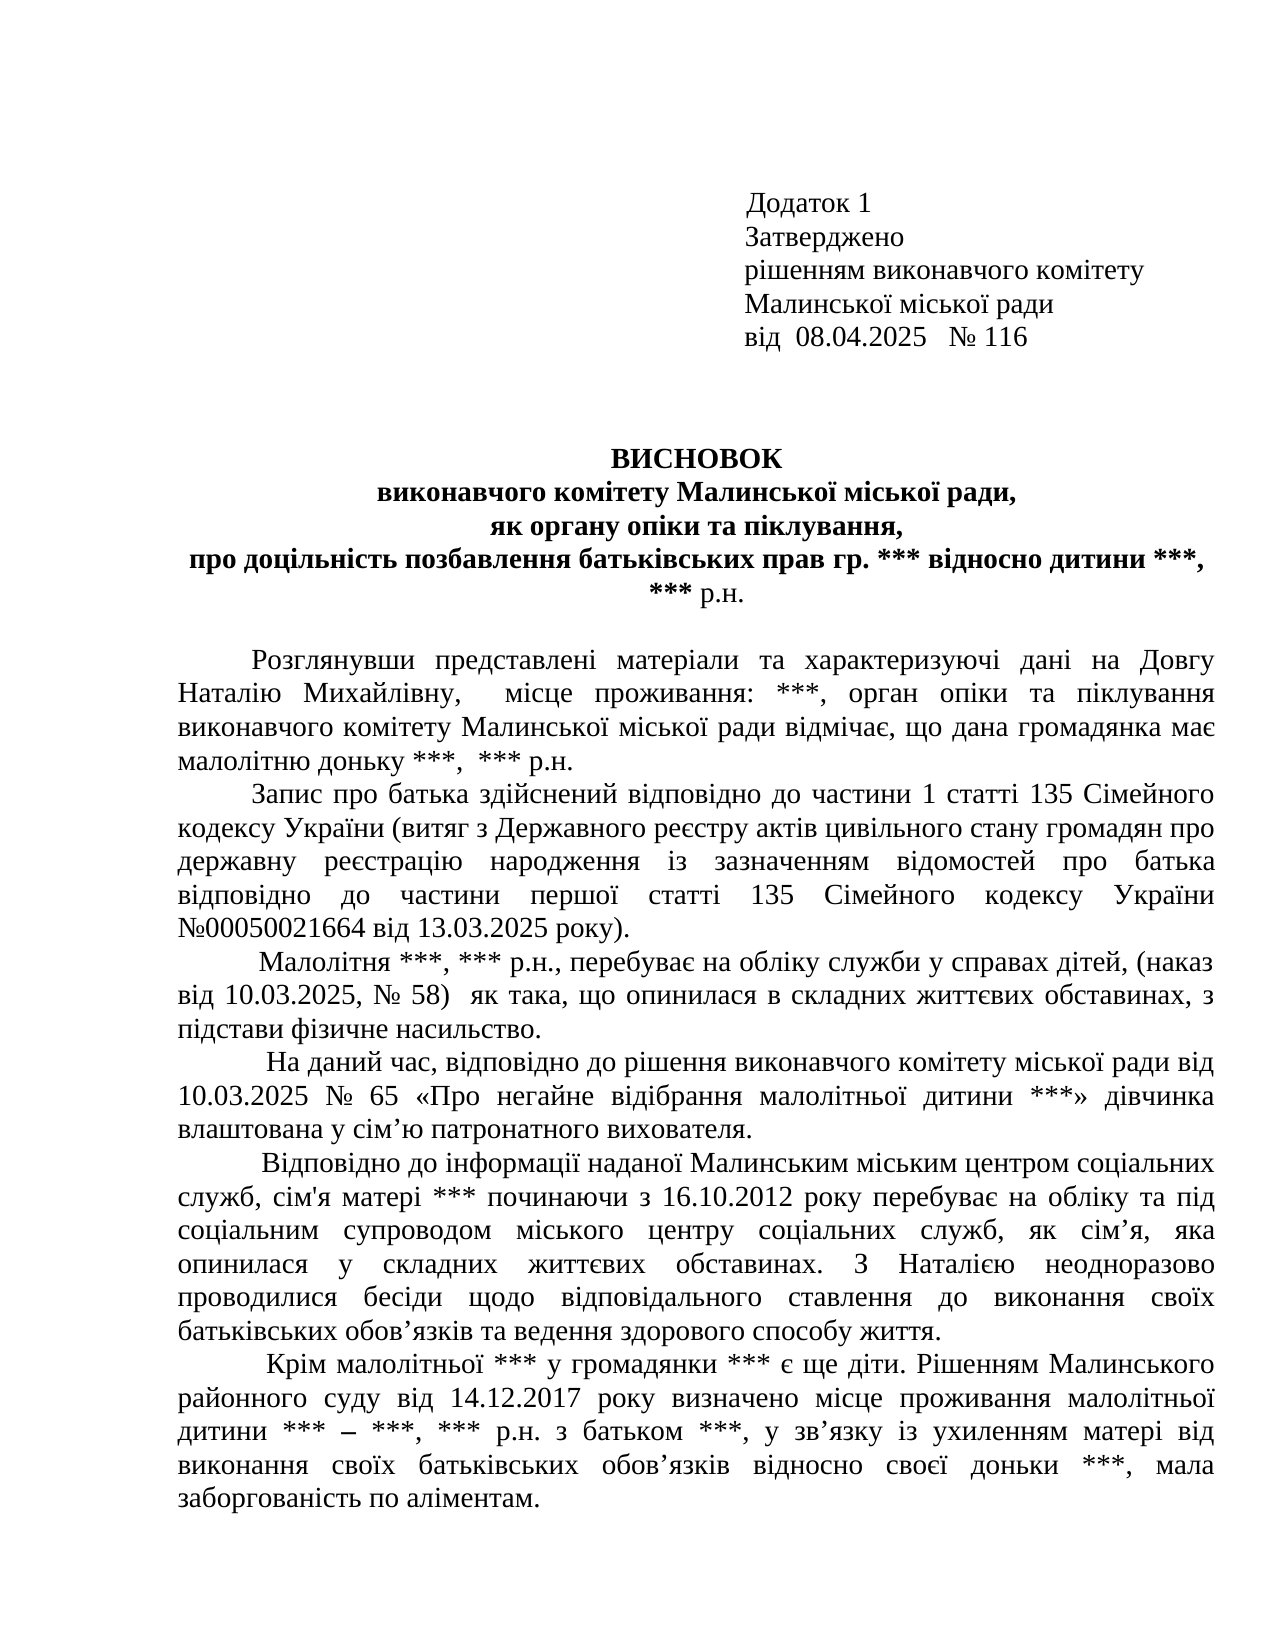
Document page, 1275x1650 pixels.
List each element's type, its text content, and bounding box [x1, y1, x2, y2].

text виконавчого комітету Малинської міської ради, [177, 474, 1216, 508]
text від 08.04.2025 № 116 [620, 319, 1216, 353]
text Відповідно до інформації наданої Малинським міським центром соціальних служб, сім'я матері *** починаючи з 16.10.2012 року перебуває на обліку та під соціальним супроводом міського центру соціальних служб, як сім’я, яка опинилася у складних життєвих обставинах. З Наталією неодноразово проводилися бесіди щодо відповідального ставлення до виконання своїх батьківських обов’язків та ведення здорового способу життя. [177, 1145, 1216, 1346]
text На даний час, відповідно до рішення виконавчого комітету міської ради від 10.03.2025 № 65 «Про негайне відібрання малолітньої дитини ***» дівчинка влаштована у сім’ю патронатного вихователя. [177, 1044, 1216, 1145]
text Запис про батька здійснений відповідно до частини 1 статті 135 Сімейного кодексу України (витяг з Державного реєстру актів цивільного стану громадян про державну реєстрацію народження із зазначенням відомостей про батька відповідно до частини першої статті 135 Сімейного кодексу України №00050021664 від 13.03.2025 року). [177, 776, 1216, 944]
text про доцільність позбавлення батьківських прав гр. *** відносно дитини ***, *** р.н. [177, 541, 1216, 608]
text Крім малолітньої *** у громадянки *** є ще діти. Рішенням Малинського районного суду від 14.12.2017 року визначено місце проживання малолітньої дитини *** – ***, *** р.н. з батьком ***, у зв’язку із ухиленням матері від виконання своїх батьківських обов’язків відносно своєї доньки ***, мала заборгованість по аліментам. [177, 1346, 1216, 1514]
text Малолітня ***, *** р.н., перебуває на обліку служби у справах дітей, (наказ від 10.03.2025, № 58) як така, що опинилася в складних життєвих обставинах, з підстави фізичне насильство. [177, 944, 1216, 1044]
text як органу опіки та піклування, [177, 508, 1216, 541]
text Малинської міської ради [620, 286, 1216, 319]
text Затверджено [693, 219, 1216, 252]
text Розглянувши представлені матеріали та характеризуючі дані на Довгу Наталію Михайлівну, місце проживання: ***, орган опіки та піклування виконавчого комітету Малинської міської ради відмічає, що дана громадянка має малолітню доньку ***, *** р.н. [177, 642, 1216, 776]
text ВИСНОВОК [177, 441, 1216, 474]
text Додаток 1 [177, 185, 1216, 219]
text рішенням виконавчого комітету [620, 252, 1216, 286]
